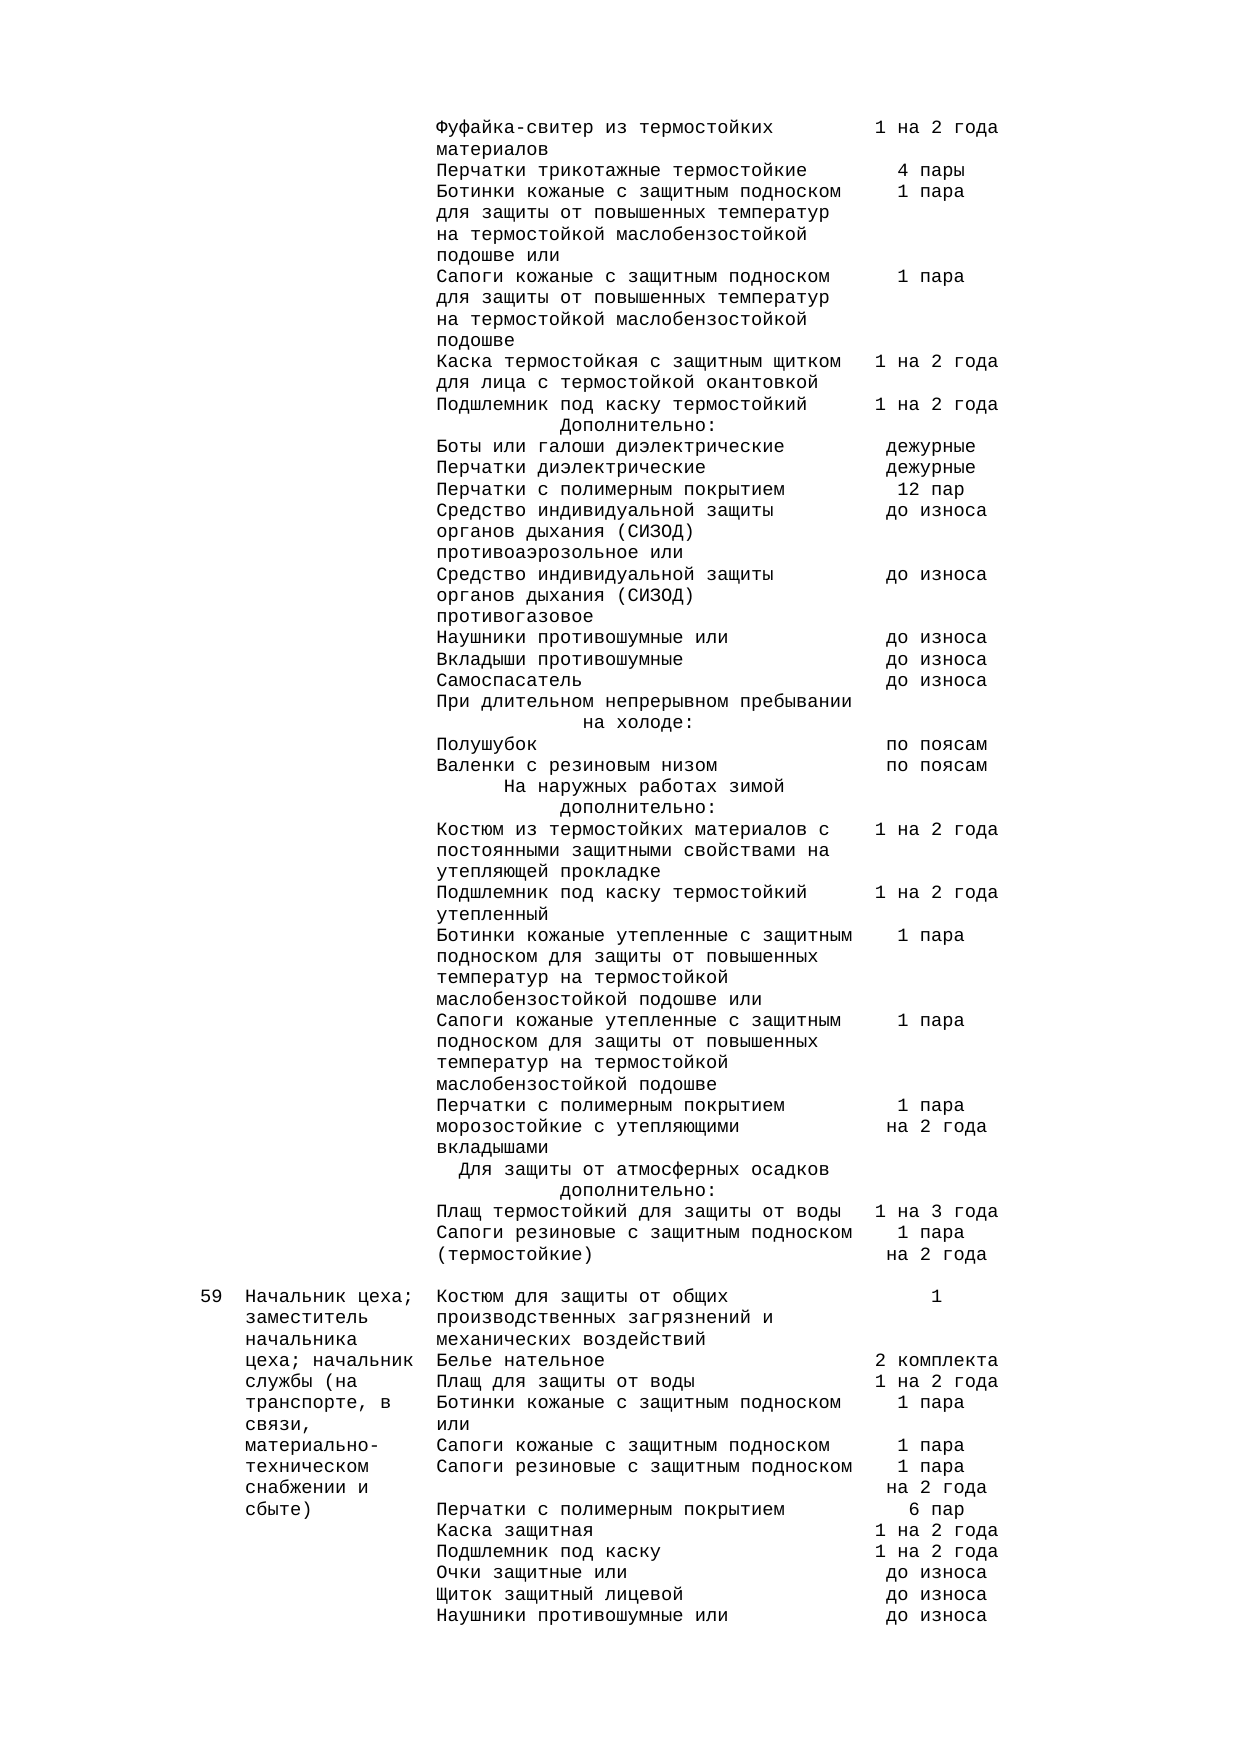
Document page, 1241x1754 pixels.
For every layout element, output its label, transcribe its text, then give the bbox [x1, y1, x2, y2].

text Для защиты от атмосферных осадков [177, 1159, 1152, 1181]
text На наружных работах зимой [177, 777, 1152, 798]
text органов дыхания (СИЗОД) [177, 522, 1152, 543]
text материалов [177, 139, 1152, 161]
text Каска термостойкая с защитным щитком 1 на 2 года [177, 352, 1152, 373]
text Сапоги кожаные с защитным подноском 1 пара [177, 267, 1152, 288]
text Ботинки кожаные с защитным подноском 1 пара [177, 182, 1152, 203]
text подноском для защиты от повышенных [177, 947, 1152, 968]
text Сапоги кожаные утепленные с защитным 1 пара [177, 1011, 1152, 1032]
text Средство индивидуальной защиты до износа [177, 501, 1152, 522]
text для лица с термостойкой окантовкой [177, 373, 1152, 394]
text утепленный [177, 904, 1152, 926]
text органов дыхания (СИЗОД) [177, 586, 1152, 607]
text дополнительно: [177, 1181, 1152, 1202]
text вкладышами [177, 1138, 1152, 1159]
text Полушубок по поясам [177, 734, 1152, 756]
text температур на термостойкой [177, 968, 1152, 989]
text температур на термостойкой [177, 1053, 1152, 1074]
text Костюм из термостойких материалов с 1 на 2 года [177, 819, 1152, 841]
text противогазовое [177, 607, 1152, 628]
text дополнительно: [177, 798, 1152, 819]
text Фуфайка-свитер из термостойких 1 на 2 года [177, 118, 1152, 139]
text Плащ термостойкий для защиты от воды 1 на 3 года [177, 1202, 1152, 1223]
text Сапоги резиновые с защитным подноском 1 пара [177, 1223, 1152, 1244]
text Подшлемник под каску термостойкий 1 на 2 года [177, 394, 1152, 416]
text Самоспасатель до износа [177, 671, 1152, 692]
text на термостойкой маслобензостойкой [177, 224, 1152, 246]
text на холоде: [177, 713, 1152, 734]
text Боты или галоши диэлектрические дежурные [177, 437, 1152, 458]
text Перчатки диэлектрические дежурные [177, 458, 1152, 479]
text маслобензостойкой подошве или [177, 989, 1152, 1011]
text Вкладыши противошумные до износа [177, 649, 1152, 671]
text для защиты от повышенных температур [177, 288, 1152, 309]
text подошве или [177, 246, 1152, 267]
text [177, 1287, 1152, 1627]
text (термостойкие) на 2 года [177, 1244, 1152, 1266]
text постоянными защитными свойствами на [177, 841, 1152, 862]
text Подшлемник под каску термостойкий 1 на 2 года [177, 883, 1152, 904]
text Ботинки кожаные утепленные с защитным 1 пара [177, 926, 1152, 947]
text Дополнительно: [177, 416, 1152, 437]
text утепляющей прокладке [177, 862, 1152, 883]
text Валенки с резиновым низом по поясам [177, 756, 1152, 777]
text подошве [177, 331, 1152, 352]
text для защиты от повышенных температур [177, 203, 1152, 224]
text Перчатки трикотажные термостойкие 4 пары [177, 161, 1152, 182]
text подноском для защиты от повышенных [177, 1032, 1152, 1053]
text морозостойкие с утепляющими на 2 года [177, 1117, 1152, 1138]
text Перчатки с полимерным покрытием 12 пар [177, 479, 1152, 501]
text маслобензостойкой подошве [177, 1074, 1152, 1096]
text Перчатки с полимерным покрытием 1 пара [177, 1096, 1152, 1117]
text Наушники противошумные или до износа [177, 628, 1152, 649]
text Средство индивидуальной защиты до износа [177, 564, 1152, 586]
text на термостойкой маслобензостойкой [177, 309, 1152, 331]
text При длительном непрерывном пребывании [177, 692, 1152, 713]
text противоаэрозольное или [177, 543, 1152, 564]
